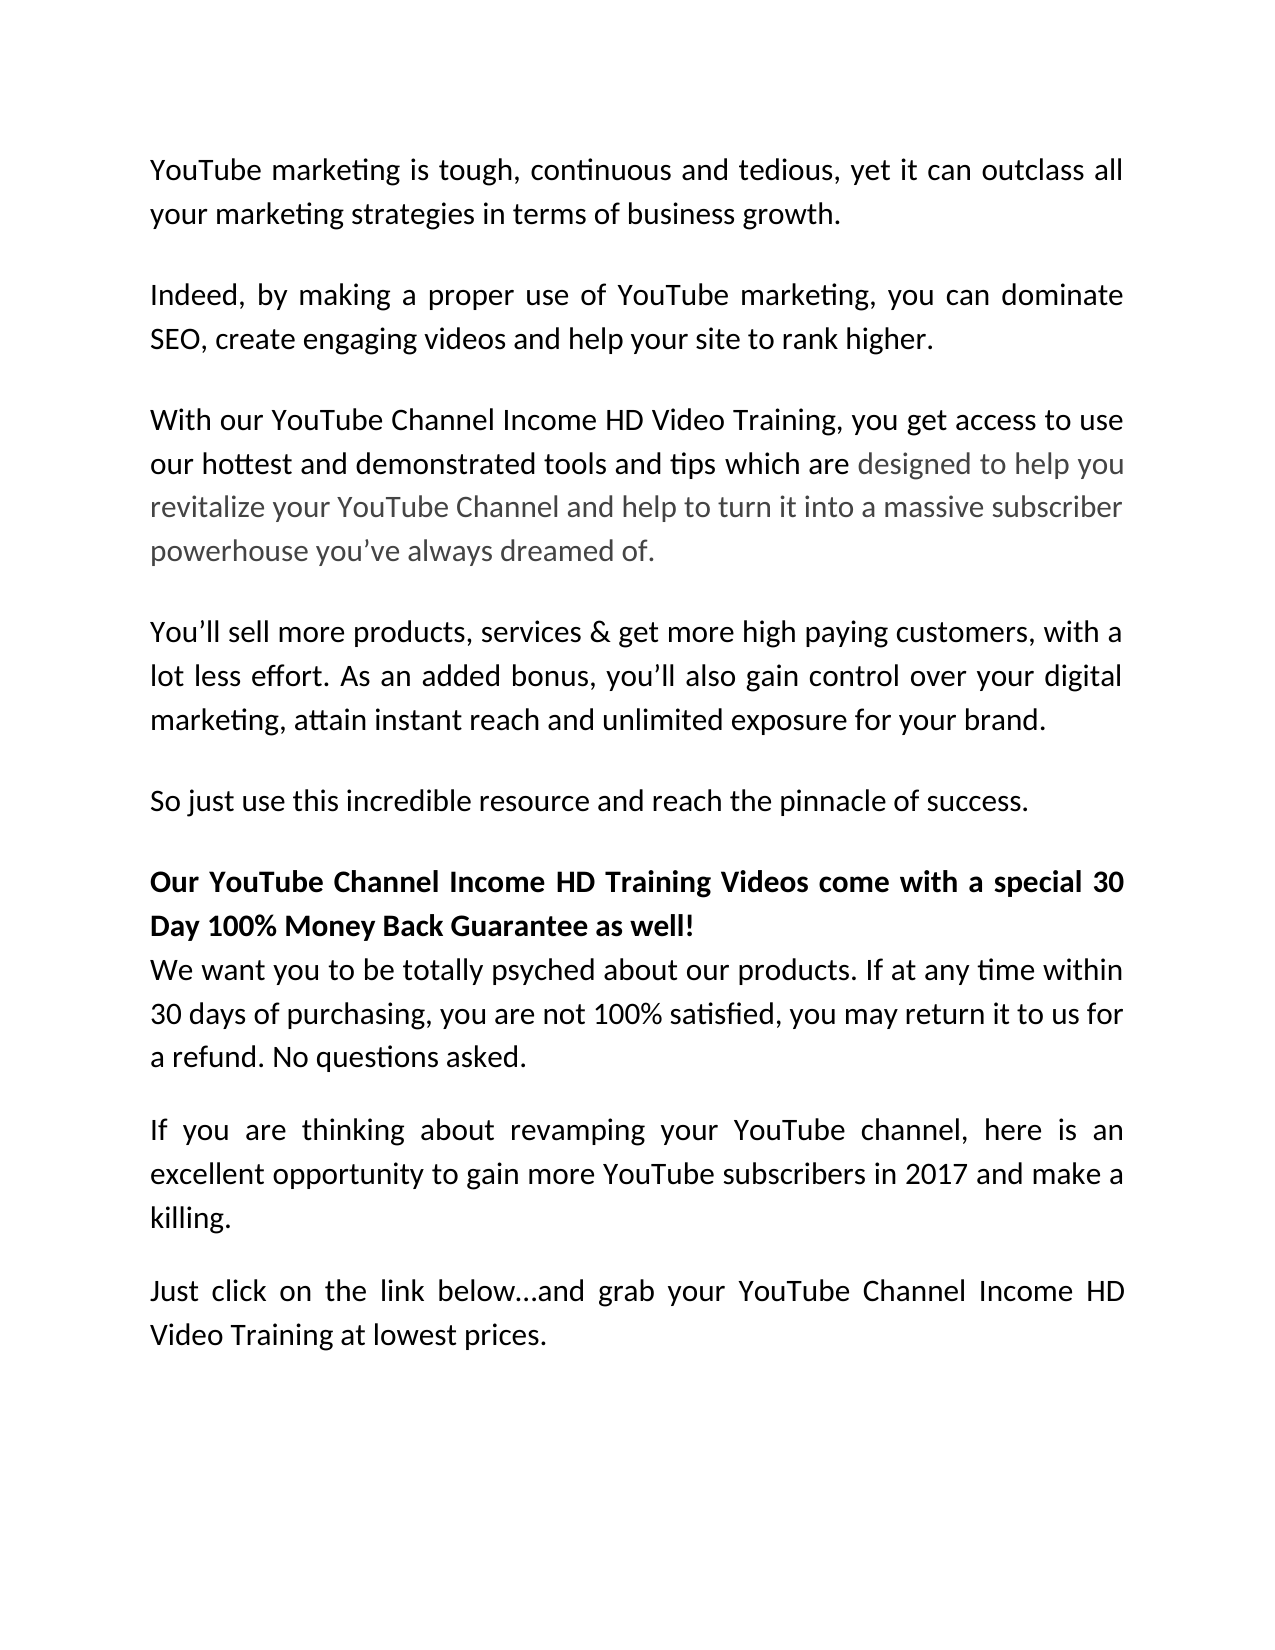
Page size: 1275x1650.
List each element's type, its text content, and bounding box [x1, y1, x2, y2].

text You’ll sell more products, services & get more high paying customers, with a lot less effort. As an added bonus, you’ll also gain control over your digital marketing, attain instant reach and unlimited exposure for your brand. [150, 612, 1125, 738]
text If you are thinking about revamping your YouTube channel, here is an excellent opportunity to gain more YouTube subscribers in 2017 and make a killing. [150, 1110, 1125, 1236]
text Our YouTube Channel Income HD Training Videos come with a special 30 Day 100% Money Back Guarantee as well! [150, 862, 1125, 944]
text With our YouTube Channel Income HD Video Training, you get access to use our hottest and demonstrated tools and tips which are designed to help you revitalize your YouTube Channel and help to turn it into a massive subscriber powerhouse you’ve always dreamed of. [150, 400, 1125, 488]
text With our YouTube Channel Income HD Video Training, you get access to use our hottest and demonstrated tools and tips which are designed to help you revitalize your YouTube Channel and help to turn it into a massive subscriber powerhouse you’ve always dreamed of. [150, 526, 1125, 569]
text We want you to be totally psyched about our products. If at any time within 30 days of purchasing, you are not 100% satisfied, you may return it to us for a refund. No questions asked. [150, 1032, 1125, 1076]
text So just use this incredible resource and reach the pinnacle of success. [150, 781, 1125, 819]
text Indeed, by making a proper use of YouTube marketing, you can dominate SEO, create engaging videos and help your site to rank higher. [150, 275, 1125, 357]
text Just click on the link below…and grab your YouTube Channel Income HD Video Training at lowest prices. [150, 1271, 1125, 1353]
text YouTube marketing is tough, continuous and tedious, yet it can outclass all your marketing strategies in terms of business growth. [150, 150, 1125, 232]
